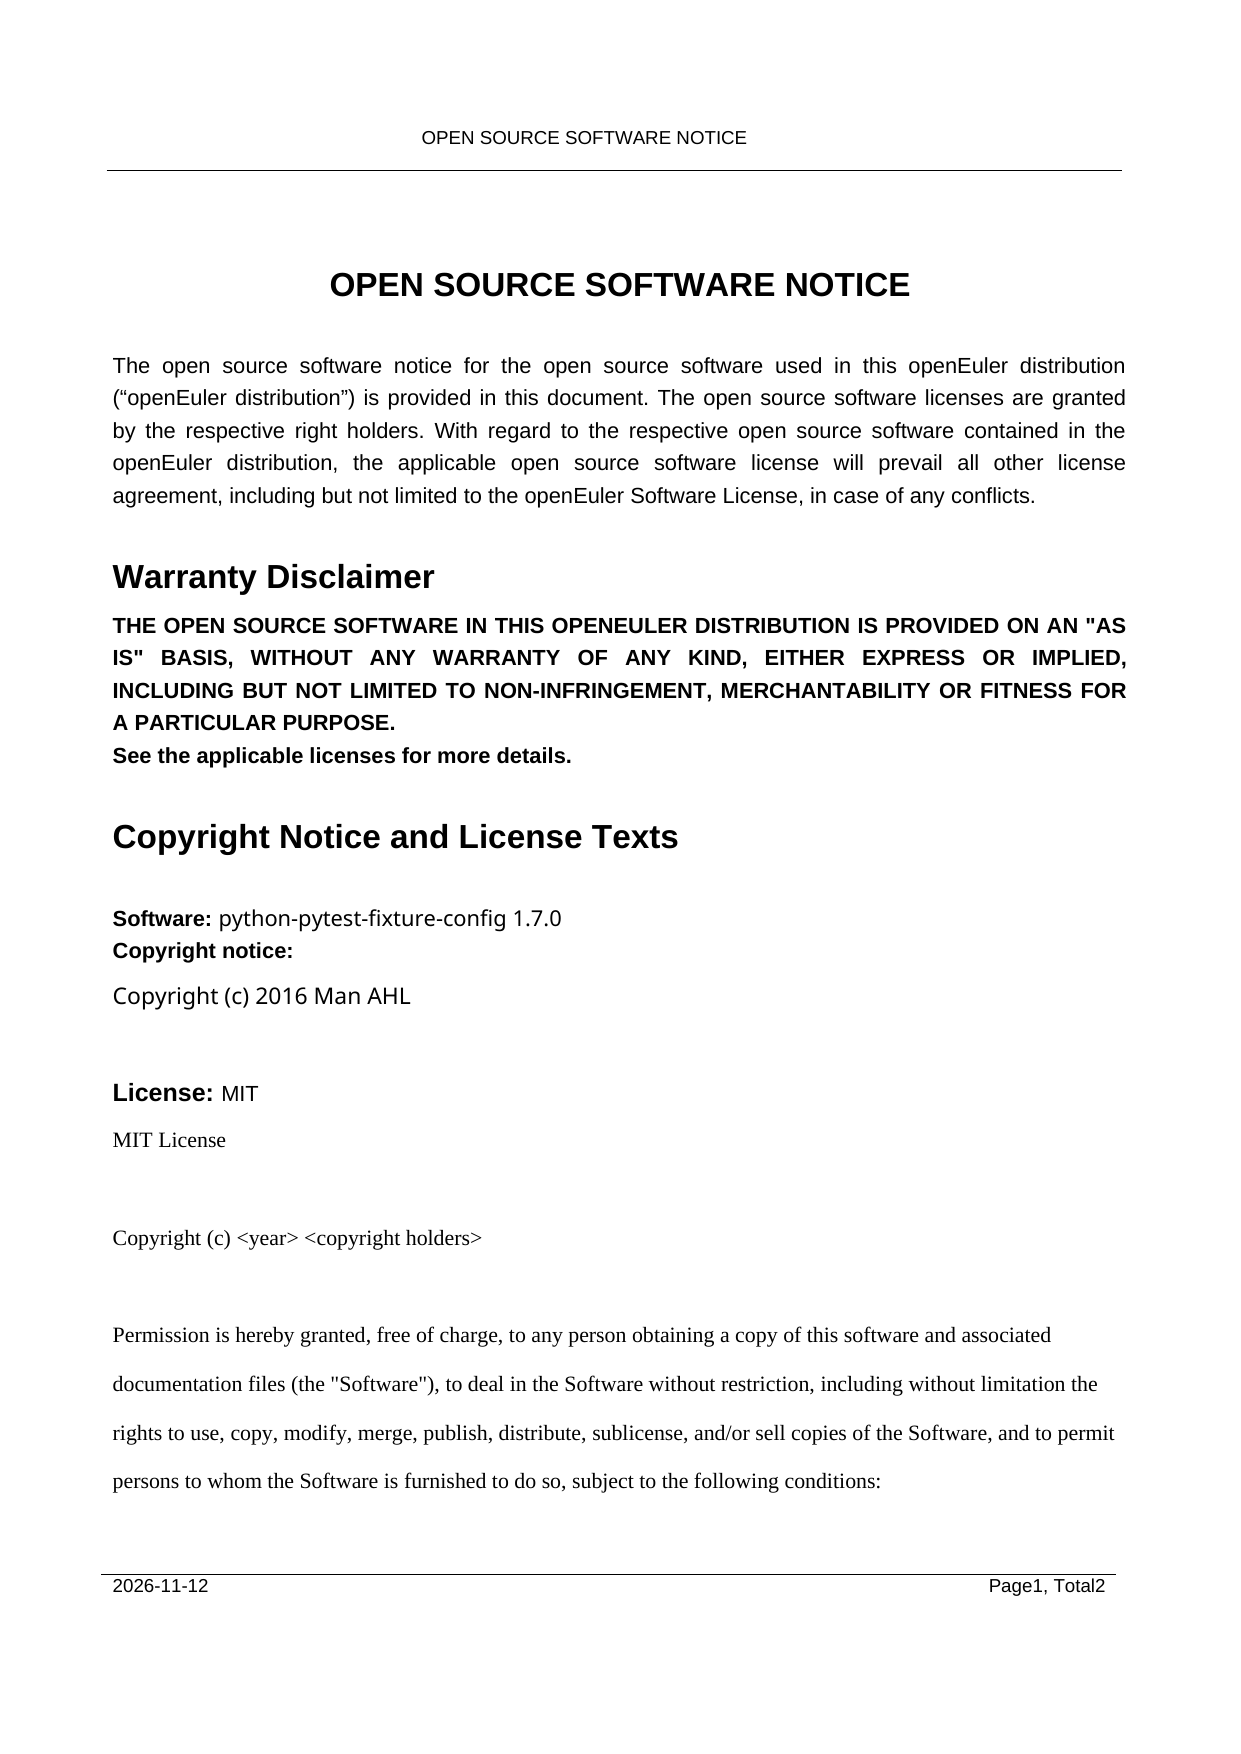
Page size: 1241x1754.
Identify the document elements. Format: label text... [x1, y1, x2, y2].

text License: MIT [112, 1077, 1128, 1109]
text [112, 1123, 1128, 1497]
text Copyright (c) 2016 Man AHL [112, 979, 1128, 1060]
text Copyright Notice and License Texts [112, 804, 1128, 869]
text Software: python-pytest-fixture-config 1.7.0 [112, 901, 1128, 934]
text Warranty Disclaimer [112, 544, 1128, 609]
text The open source software notice for the open source software used in this openEuler distribution (“openEuler distribution”) is provided in this document. The open source software licenses are granted by the respective right holders. With regard to the respective open source software contained in the openEuler distribution, the applicable open source software license will prevail all other license agreement, including but not limited to the openEuler Software License, in case of any conflicts. [112, 349, 1128, 511]
text Copyright notice: [112, 934, 1128, 966]
text OPEN SOURCE SOFTWARE NOTICE [112, 251, 1128, 316]
text THE OPEN SOURCE SOFTWARE IN THIS OPENEULER DISTRIBUTION IS PROVIDED ON AN "AS IS" BASIS, WITHOUT ANY WARRANTY OF ANY KIND, EITHER EXPRESS OR IMPLIED, INCLUDING BUT NOT LIMITED TO NON-INFRINGEMENT, MERCHANTABILITY OR FITNESS FOR A PARTICULAR PURPOSE. See the applicable licenses for more details. [112, 609, 1128, 771]
